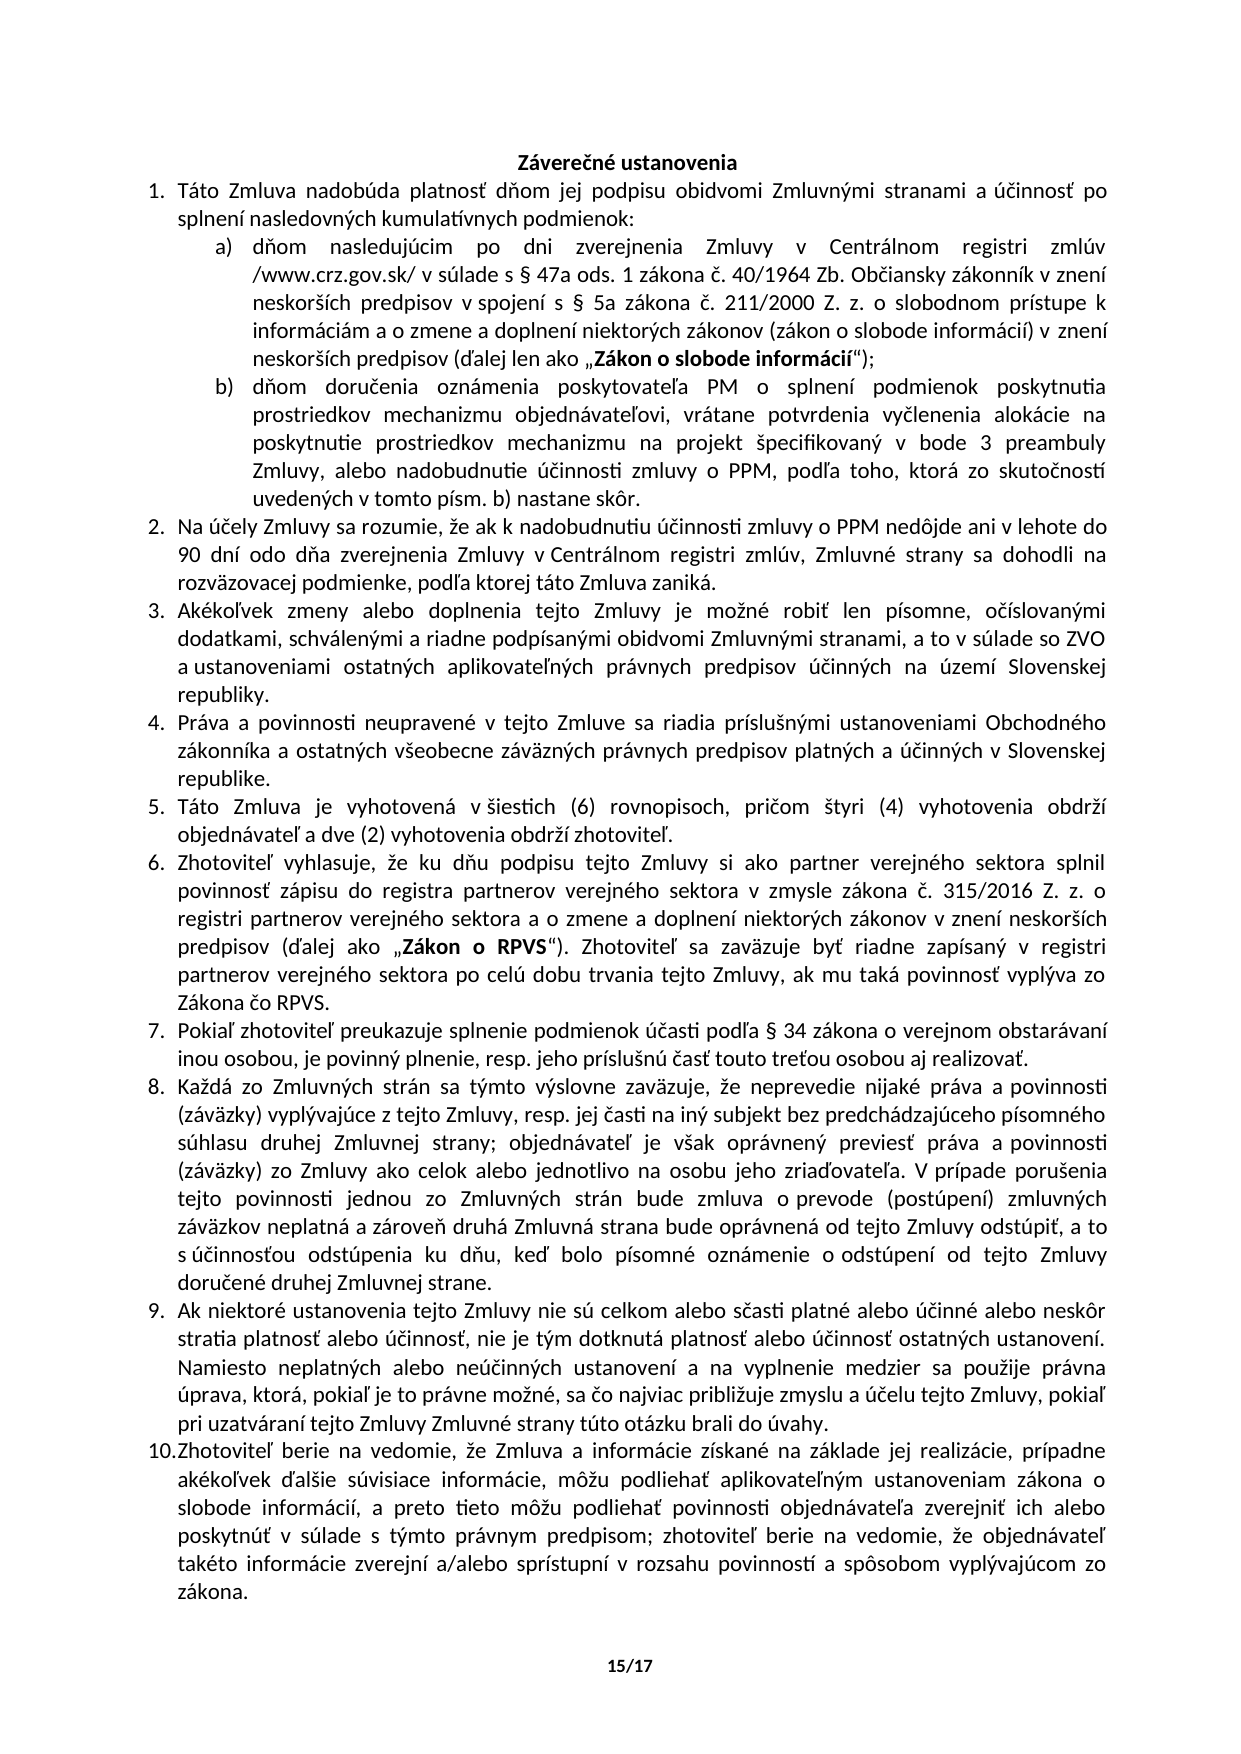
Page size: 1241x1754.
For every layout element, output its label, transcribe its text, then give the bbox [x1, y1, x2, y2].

list dňom doručenia oznámenia poskytovateľa PM o splnení podmienok poskytnutia prostriedkov mechanizmu objednávateľovi, vrátane potvrdenia vyčlenenia alokácie na poskytnutie prostriedkov mechanizmu na projekt špecifikovaný v bode 3 preambuly Zmluvy, alebo nadobudnutie účinnosti zmluvy o PPM, podľa toho, ktorá zo skutočností uvedených v tomto písm. b) nastane skôr. [215, 372, 1107, 512]
list Akékoľvek zmeny alebo doplnenia tejto Zmluvy je možné robiť len písomne, očíslovanými dodatkami, schválenými a riadne podpísanými obidvomi Zmluvnými stranami, a to v súlade so ZVO a ustanoveniami ostatných aplikovateľných právnych predpisov účinných na území Slovenskej republiky. [148, 596, 1107, 708]
list Každá zo Zmluvných strán sa týmto výslovne zaväzuje, že neprevedie nijaké práva a povinnosti (záväzky) vyplývajúce z tejto Zmluvy, resp. jej časti na iný subjekt bez predchádzajúceho písomného súhlasu druhej Zmluvnej strany; objednávateľ je však oprávnený previesť práva a povinnosti (záväzky) zo Zmluvy ako celok alebo jednotlivo na osobu jeho zriaďovateľa. V prípade porušenia tejto povinnosti jednou zo Zmluvných strán bude zmluva o prevode (postúpení) zmluvných záväzkov neplatná a zároveň druhá Zmluvná strana bude oprávnená od tejto Zmluvy odstúpiť, a to s účinnosťou odstúpenia ku dňu, keď bolo písomné oznámenie o odstúpení od tejto Zmluvy doručené druhej Zmluvnej strane. [148, 1072, 1107, 1297]
list Ak niektoré ustanovenia tejto Zmluvy nie sú celkom alebo sčasti platné alebo účinné alebo neskôr stratia platnosť alebo účinnosť, nie je tým dotknutá platnosť alebo účinnosť ostatných ustanovení. Namiesto neplatných alebo neúčinných ustanovení a na vyplnenie medzier sa použije právna úprava, ktorá, pokiaľ je to právne možné, sa čo najviac približuje zmyslu a účelu tejto Zmluvy, pokiaľ pri uzatváraní tejto Zmluvy Zmluvné strany túto otázku brali do úvahy. [148, 1297, 1107, 1437]
list Táto Zmluva je vyhotovená v šiestich (6) rovnopisoch, pričom štyri (4) vyhotovenia obdrží objednávateľ a dve (2) vyhotovenia obdrží zhotoviteľ. [148, 792, 1107, 848]
list Táto Zmluva nadobúda platnosť dňom jej podpisu obidvomi Zmluvnými stranami a účinnosť po splnení nasledovných kumulatívnych podmienok: [148, 176, 1107, 232]
list Na účely Zmluvy sa rozumie, že ak k nadobudnutiu účinnosti zmluvy o PPM nedôjde ani v lehote do 90 dní odo dňa zverejnenia Zmluvy v Centrálnom registri zmlúv, Zmluvné strany sa dohodli na rozväzovacej podmienke, podľa ktorej táto Zmluva zaniká. [148, 512, 1107, 596]
list Pokiaľ zhotoviteľ preukazuje splnenie podmienok účasti podľa § 34 zákona o verejnom obstarávaní inou osobou, je povinný plnenie, resp. jeho príslušnú časť touto treťou osobou aj realizovať. [148, 1016, 1107, 1072]
list Zhotoviteľ berie na vedomie, že Zmluva a informácie získané na základe jej realizácie, prípadne akékoľvek ďalšie súvisiace informácie, môžu podliehať aplikovateľným ustanoveniam zákona o slobode informácií, a preto tieto môžu podliehať povinnosti objednávateľa zverejniť ich alebo poskytnúť v súlade s týmto právnym predpisom; zhotoviteľ berie na vedomie, že objednávateľ takéto informácie zverejní a/alebo sprístupní v rozsahu povinností a spôsobom vyplývajúcom zo zákona. [148, 1437, 1107, 1605]
list dňom nasledujúcim po dni zverejnenia Zmluvy v Centrálnom registri zmlúv /www.crz.gov.sk/ v súlade s § 47a ods. 1 zákona č. 40/1964 Zb. Občiansky zákonník v znení neskorších predpisov v spojení s § 5a zákona č. 211/2000 Z. z. o slobodnom prístupe k informáciám a o zmene a doplnení niektorých zákonov (zákon o slobode informácií) v znení neskorších predpisov (ďalej len ako „Zákon o slobode informácií“); [215, 232, 1107, 372]
text Záverečné ustanovenia [148, 148, 1107, 176]
list Práva a povinnosti neupravené v tejto Zmluve sa riadia príslušnými ustanoveniami Obchodného zákonníka a ostatných všeobecne záväzných právnych predpisov platných a účinných v Slovenskej republike. [148, 708, 1107, 792]
list Zhotoviteľ vyhlasuje, že ku dňu podpisu tejto Zmluvy si ako partner verejného sektora splnil povinnosť zápisu do registra partnerov verejného sektora v zmysle zákona č. 315/2016 Z. z. o registri partnerov verejného sektora a o zmene a doplnení niektorých zákonov v znení neskorších predpisov (ďalej ako „Zákon o RPVS“). Zhotoviteľ sa zaväzuje byť riadne zapísaný v registri partnerov verejného sektora po celú dobu trvania tejto Zmluvy, ak mu taká povinnosť vyplýva zo Zákona čo RPVS. [148, 848, 1107, 1016]
